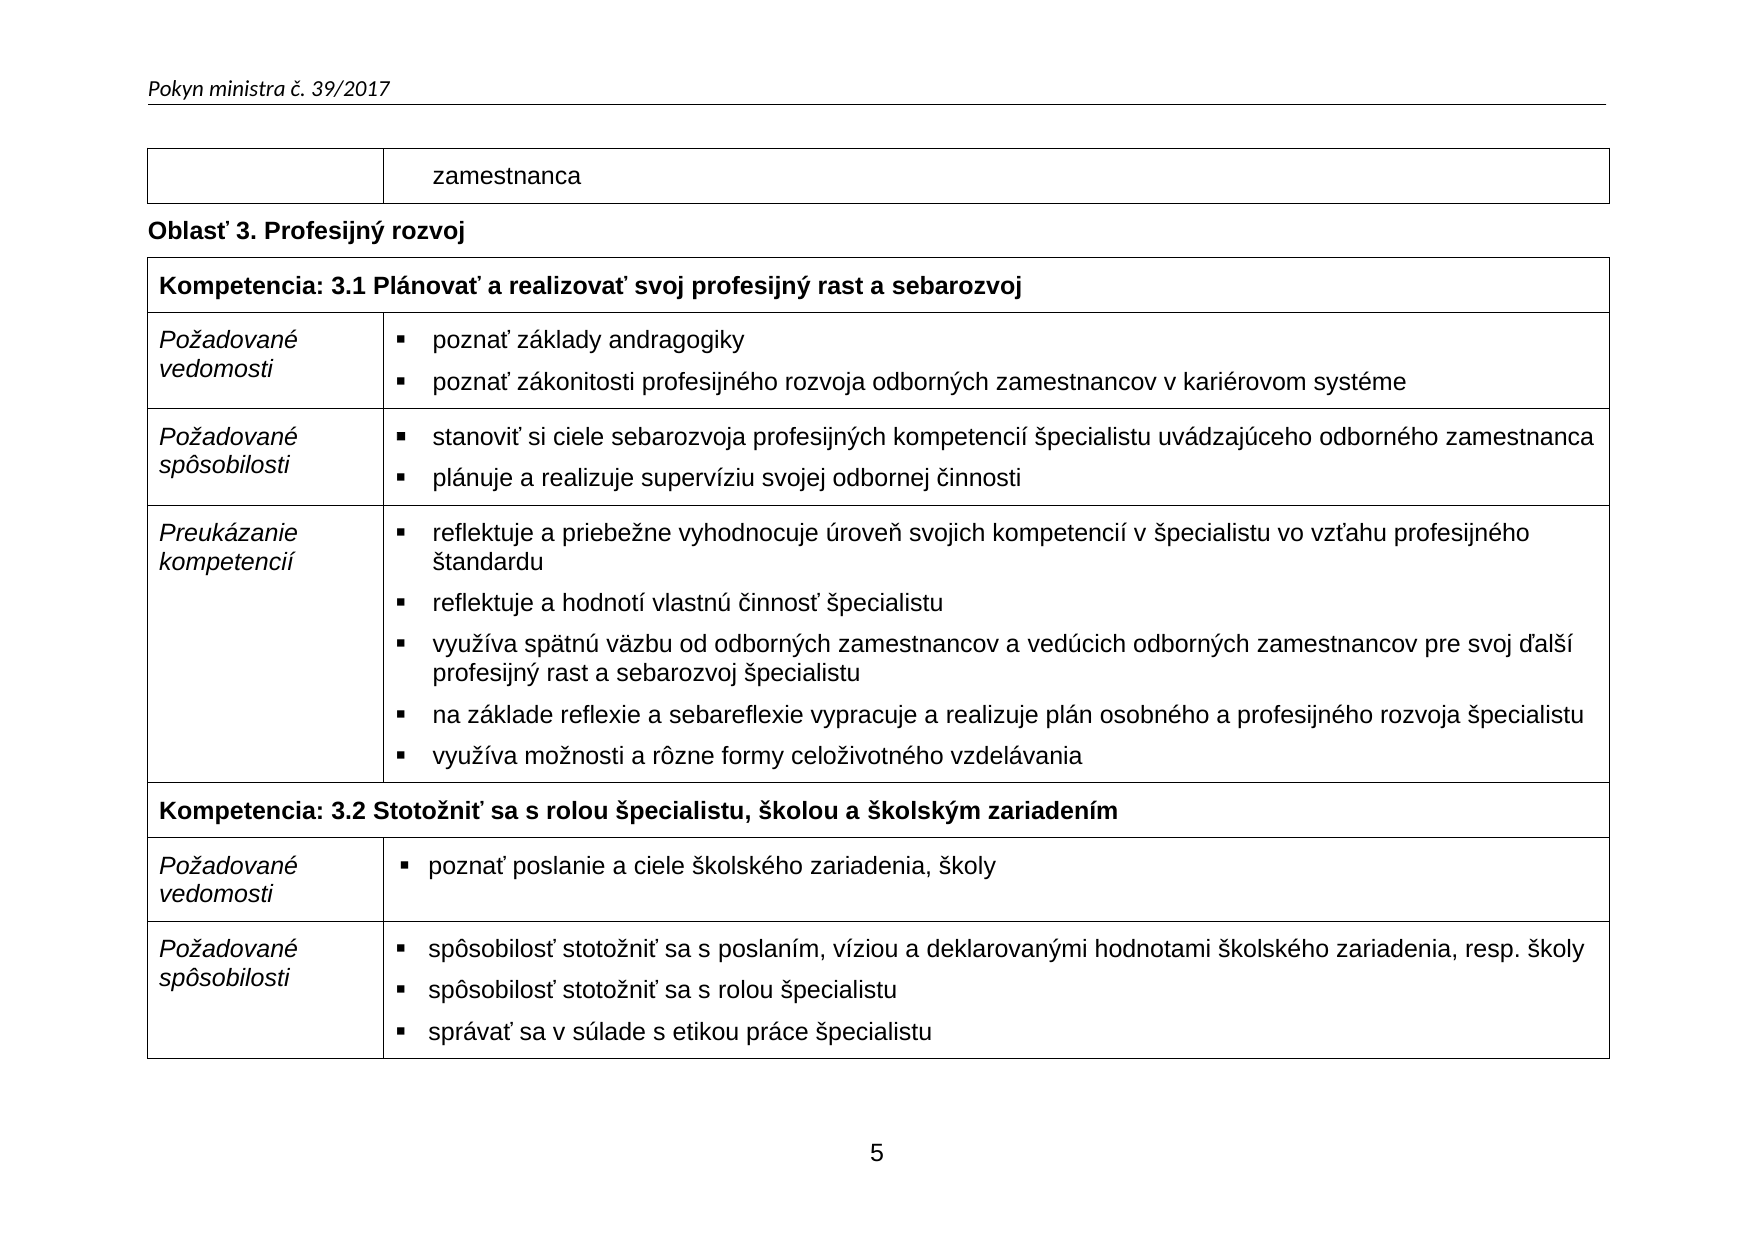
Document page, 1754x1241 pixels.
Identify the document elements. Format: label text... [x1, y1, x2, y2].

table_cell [148, 149, 383, 202]
table_cell Požadované spôsobilosti [148, 409, 383, 504]
table_cell reflektuje a priebežne vyhodnocuje úroveň svojich kompetencií v špecialistu vo vzťahu profesijného štandardu reflektuje a hodnotí vlastnú činnosť špecialistu využíva spätnú väzbu od odborných zamestnancov a vedúcich odborných zamestnancov pre svoj ďalší profesijný rast a sebarozvoj špecialistu na základe reflexie a sebareflexie vypracuje a realizuje plán osobného a profesijného rozvoja špecialistu využíva možnosti a rôzne formy celoživotného vzdelávania [384, 506, 1609, 782]
table_cell spôsobilosť stotožniť sa s poslaním, víziou a deklarovanými hodnotami školského zariadenia, resp. školy spôsobilosť stotožniť sa s rolou špecialistu správať sa v súlade s etikou práce špecialistu [384, 922, 1609, 1058]
text Oblasť 3. Profesijný rozvoj [148, 216, 1606, 245]
table_cell stanoviť si ciele sebarozvoja profesijných kompetencií špecialistu uvádzajúceho odborného zamestnanca plánuje a realizuje supervíziu svojej odbornej činnosti [384, 409, 1609, 504]
table_cell Požadované spôsobilosti [148, 922, 383, 1058]
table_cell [384, 149, 1609, 202]
table_cell poznať poslanie a ciele školského zariadenia, školy [384, 838, 1609, 921]
table_cell Požadované vedomosti [148, 313, 383, 408]
table_cell Preukázanie kompetencií [148, 506, 383, 782]
table_cell poznať základy andragogiky poznať zákonitosti profesijného rozvoja odborných zamestnancov v kariérovom systéme [384, 313, 1609, 408]
table_cell Požadované vedomosti [148, 838, 383, 921]
table_cell Kompetencia: 3.2 Stotožniť sa s rolou špecialistu, školou a školským zariadením [148, 783, 1609, 837]
table_header Kompetencia: 3.1 Plánovať a realizovať svoj profesijný rast a sebarozvoj [148, 258, 1609, 312]
